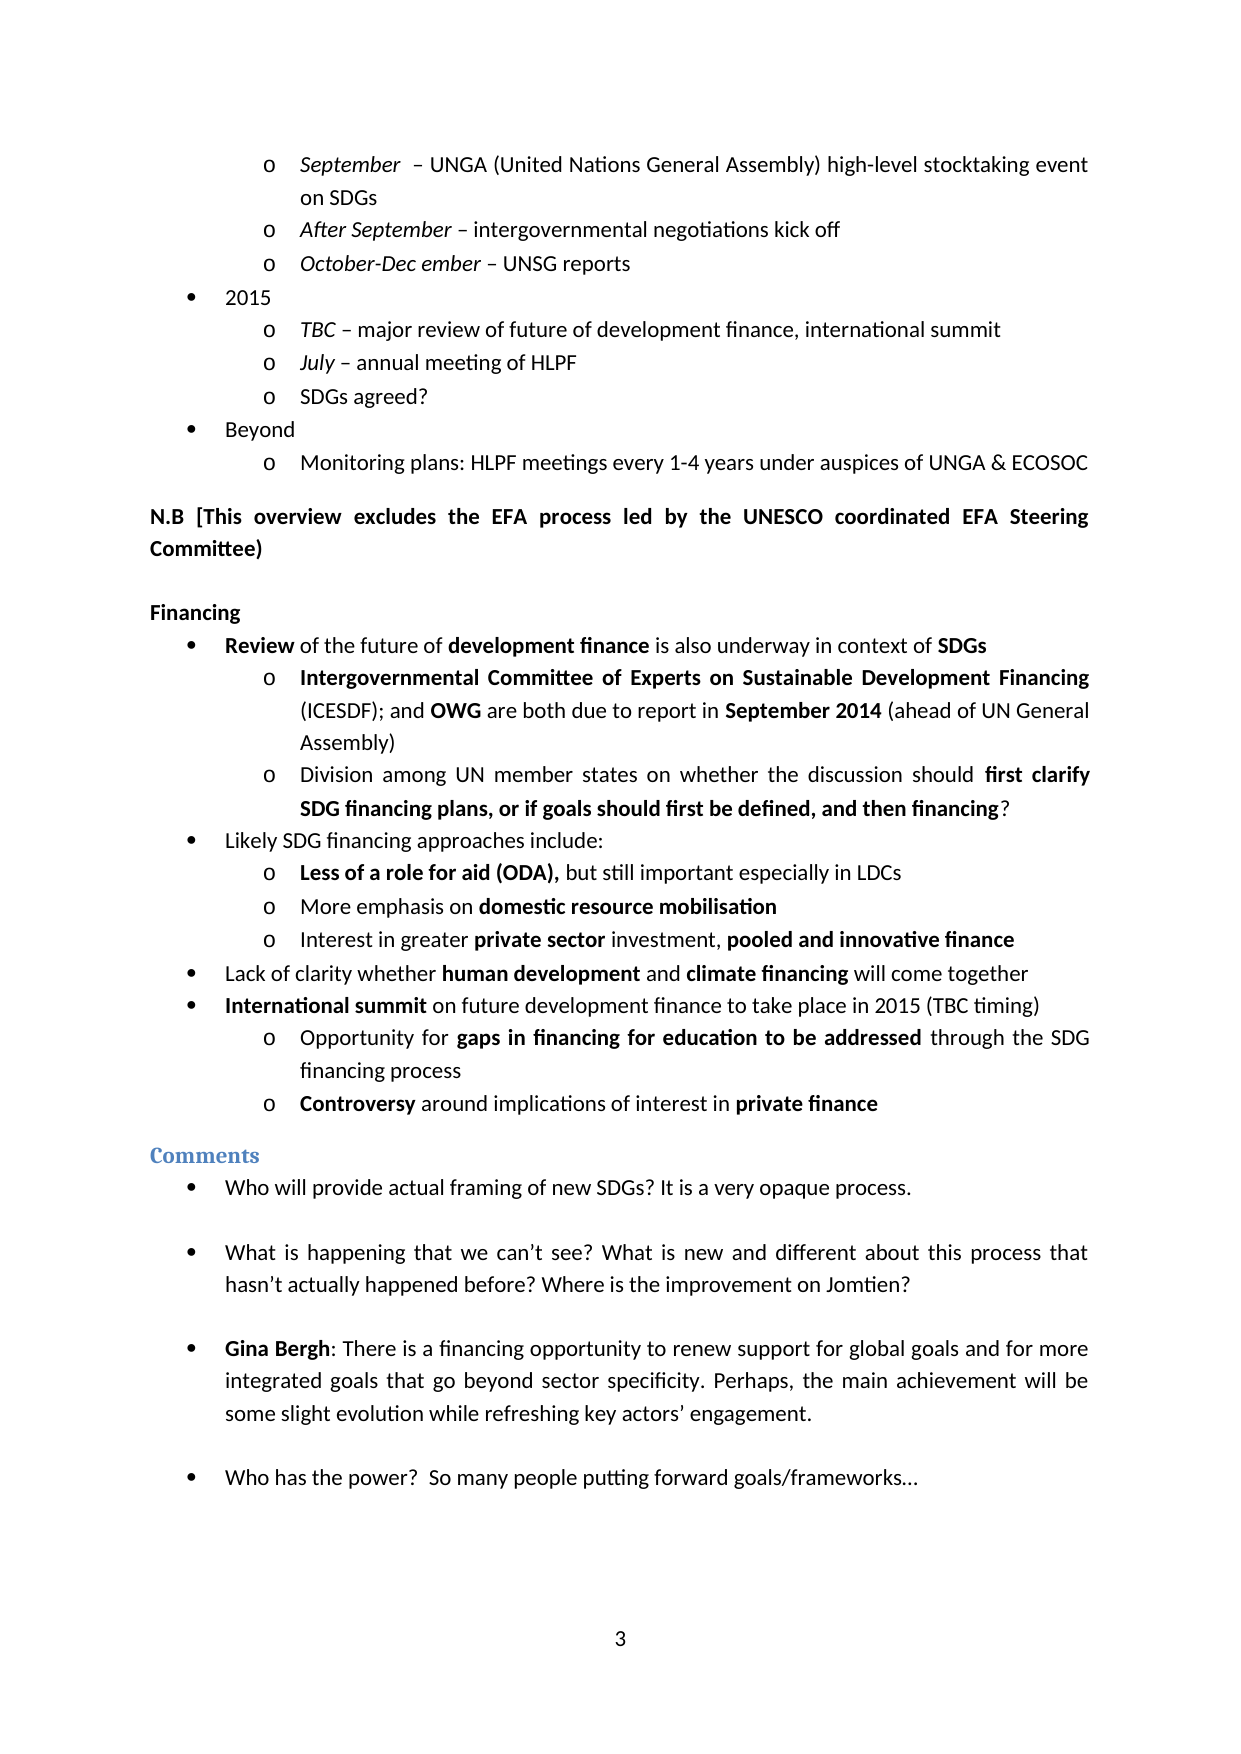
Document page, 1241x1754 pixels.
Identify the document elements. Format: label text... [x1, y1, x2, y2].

list July – annual meeting of HLPF [262, 348, 1090, 377]
text N.B [This overview excludes the EFA process led by the UNESCO coordinated EFA Steering Committee) [150, 502, 1090, 562]
list Gina Bergh: There is a financing opportunity to renew support for global goals and for more integrated goals that go beyond sector specificity. Perhaps, the main achievement will be some slight evolution while refreshing key actors’ engagement. [187, 1334, 1090, 1427]
list Lack of clarity whether human development and climate financing will come together [187, 959, 1090, 987]
list Review of the future of development finance is also underway in context of SDGs [187, 631, 1090, 659]
list Interest in greater private sector investment, pooled and innovative finance [262, 925, 1090, 954]
list 2015 [187, 283, 1090, 311]
list Division among UN member states on whether the discussion should first clarify SDG financing plans, or if goals should first be defined, and then financing? [262, 761, 1090, 822]
text Financing [150, 598, 1090, 627]
list Beyond [187, 415, 1090, 443]
subtitle Comments [150, 1143, 1090, 1169]
list Likely SDG financing approaches include: [187, 826, 1090, 854]
list October-Dec ember – UNSG reports [262, 249, 1090, 278]
list Controversy around implications of interest in private finance [262, 1089, 1090, 1118]
list September – UNGA (United Nations General Assembly) high-level stocktaking event on SDGs [262, 150, 1090, 211]
list Opportunity for gaps in financing for education to be addressed through the SDG financing process [262, 1023, 1090, 1085]
list Who will provide actual framing of new SDGs? It is a very opaque process. [187, 1173, 1090, 1201]
list Who has the power? So many people putting forward goals/frameworks… [187, 1463, 1090, 1491]
list More emphasis on domestic resource mobilisation [262, 892, 1090, 921]
list What is happening that we can’t see? What is new and different about this process that hasn’t actually happened before? Where is the improvement on Jomtien? [187, 1238, 1090, 1298]
list Intergovernmental Committee of Experts on Sustainable Development Financing (ICESDF); and OWG are both due to report in September 2014 (ahead of UN General Assembly) [262, 663, 1090, 756]
list After September – intergovernmental negotiations kick off [262, 216, 1090, 245]
list International summit on future development finance to take place in 2015 (TBC timing) [187, 991, 1090, 1019]
list SDGs agreed? [262, 382, 1090, 411]
list TBC – major review of future of development finance, international summit [262, 315, 1090, 344]
list Monitoring plans: HLPF meetings every 1-4 years under auspices of UNGA & ECOSOC [262, 448, 1090, 477]
list Less of a role for aid (ODA), but still important especially in LDCs [262, 858, 1090, 887]
